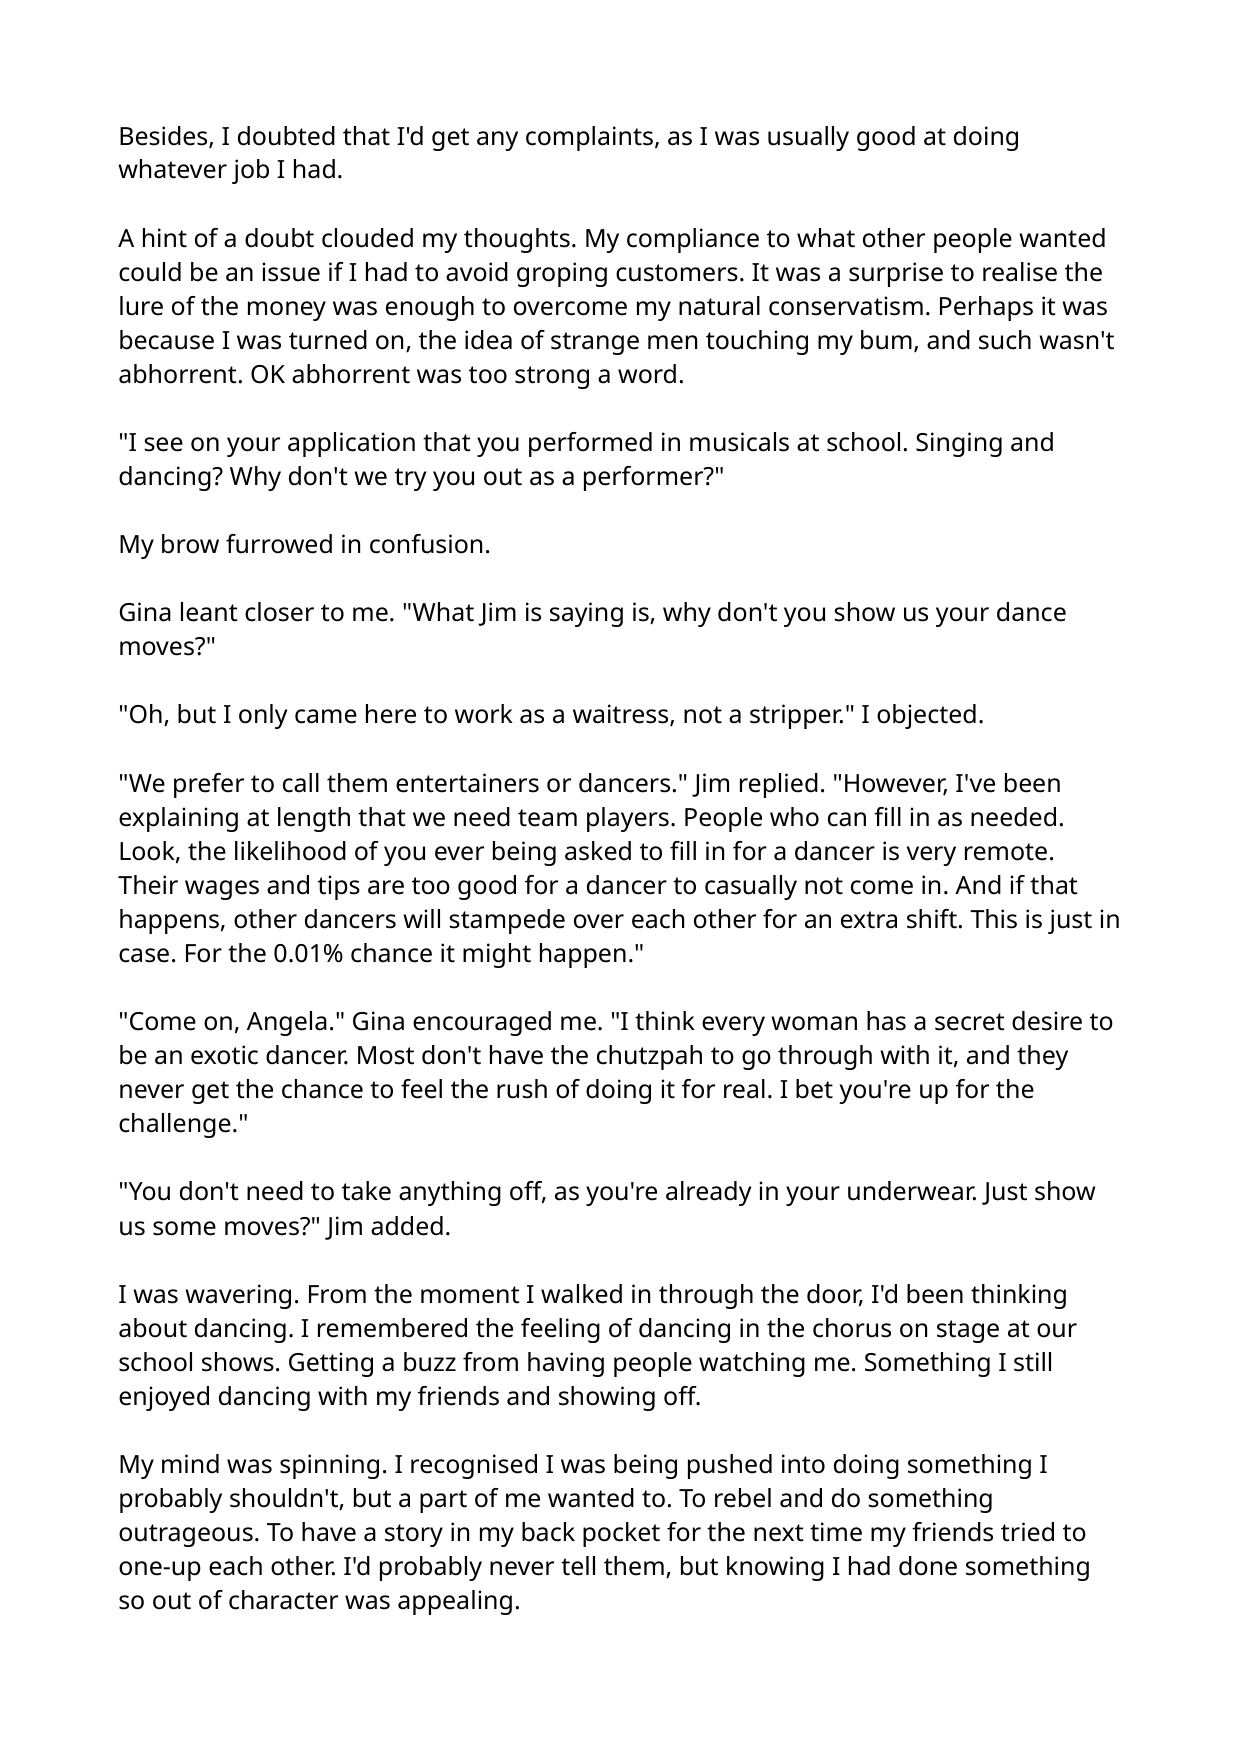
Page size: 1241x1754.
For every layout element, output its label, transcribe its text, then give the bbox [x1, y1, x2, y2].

text I was wavering. From the moment I walked in through the door, I'd been thinking about dancing. I remembered the feeling of dancing in the chorus on stage at our school shows. Getting a buzz from having people watching me. Something I still enjoyed dancing with my friends and showing off. [118, 1276, 1122, 1412]
text "I see on your application that you performed in musicals at school. Singing and dancing? Why don't we try you out as a performer?" [118, 425, 1122, 493]
text "You don't need to take anything off, as you're already in your underwear. Just show us some moves?" Jim added. [118, 1174, 1122, 1242]
text A hint of a doubt clouded my thoughts. My compliance to what other people wanted could be an issue if I had to avoid groping customers. It was a surprise to realise the lure of the money was enough to overcome my natural conservatism. Perhaps it was because I was turned on, the idea of strange men touching my bum, and such wasn't abhorrent. OK abhorrent was too strong a word. [118, 220, 1122, 391]
text Gina leant closer to me. "What Jim is saying is, why don't you show us your dance moves?" [118, 595, 1122, 663]
text "We prefer to call them entertainers or dancers." Jim replied. "However, I've been explaining at length that we need team players. People who can fill in as needed. Look, the likelihood of you ever being asked to fill in for a dancer is very remote. Their wages and tips are too good for a dancer to casually not come in. And if that happens, other dancers will stampede over each other for an extra shift. This is just in case. For the 0.01% chance it might happen." [118, 765, 1122, 970]
text My brow furrowed in confusion. [118, 527, 1122, 561]
text "Oh, but I only came here to work as a waitress, not a stripper." I objected. [118, 697, 1122, 731]
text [118, 118, 1122, 186]
text My mind was spinning. I recognised I was being pushed into doing something I probably shouldn't, but a part of me wanted to. To rebel and do something outrageous. To have a story in my back pocket for the next time my friends tried to one-up each other. I'd probably never tell them, but knowing I had done something so out of character was appealing. [118, 1447, 1122, 1617]
text "Come on, Angela." Gina encouraged me. "I think every woman has a secret desire to be an exotic dancer. Most don't have the chutzpah to go through with it, and they never get the chance to feel the rush of doing it for real. I bet you're up for the challenge." [118, 1004, 1122, 1140]
